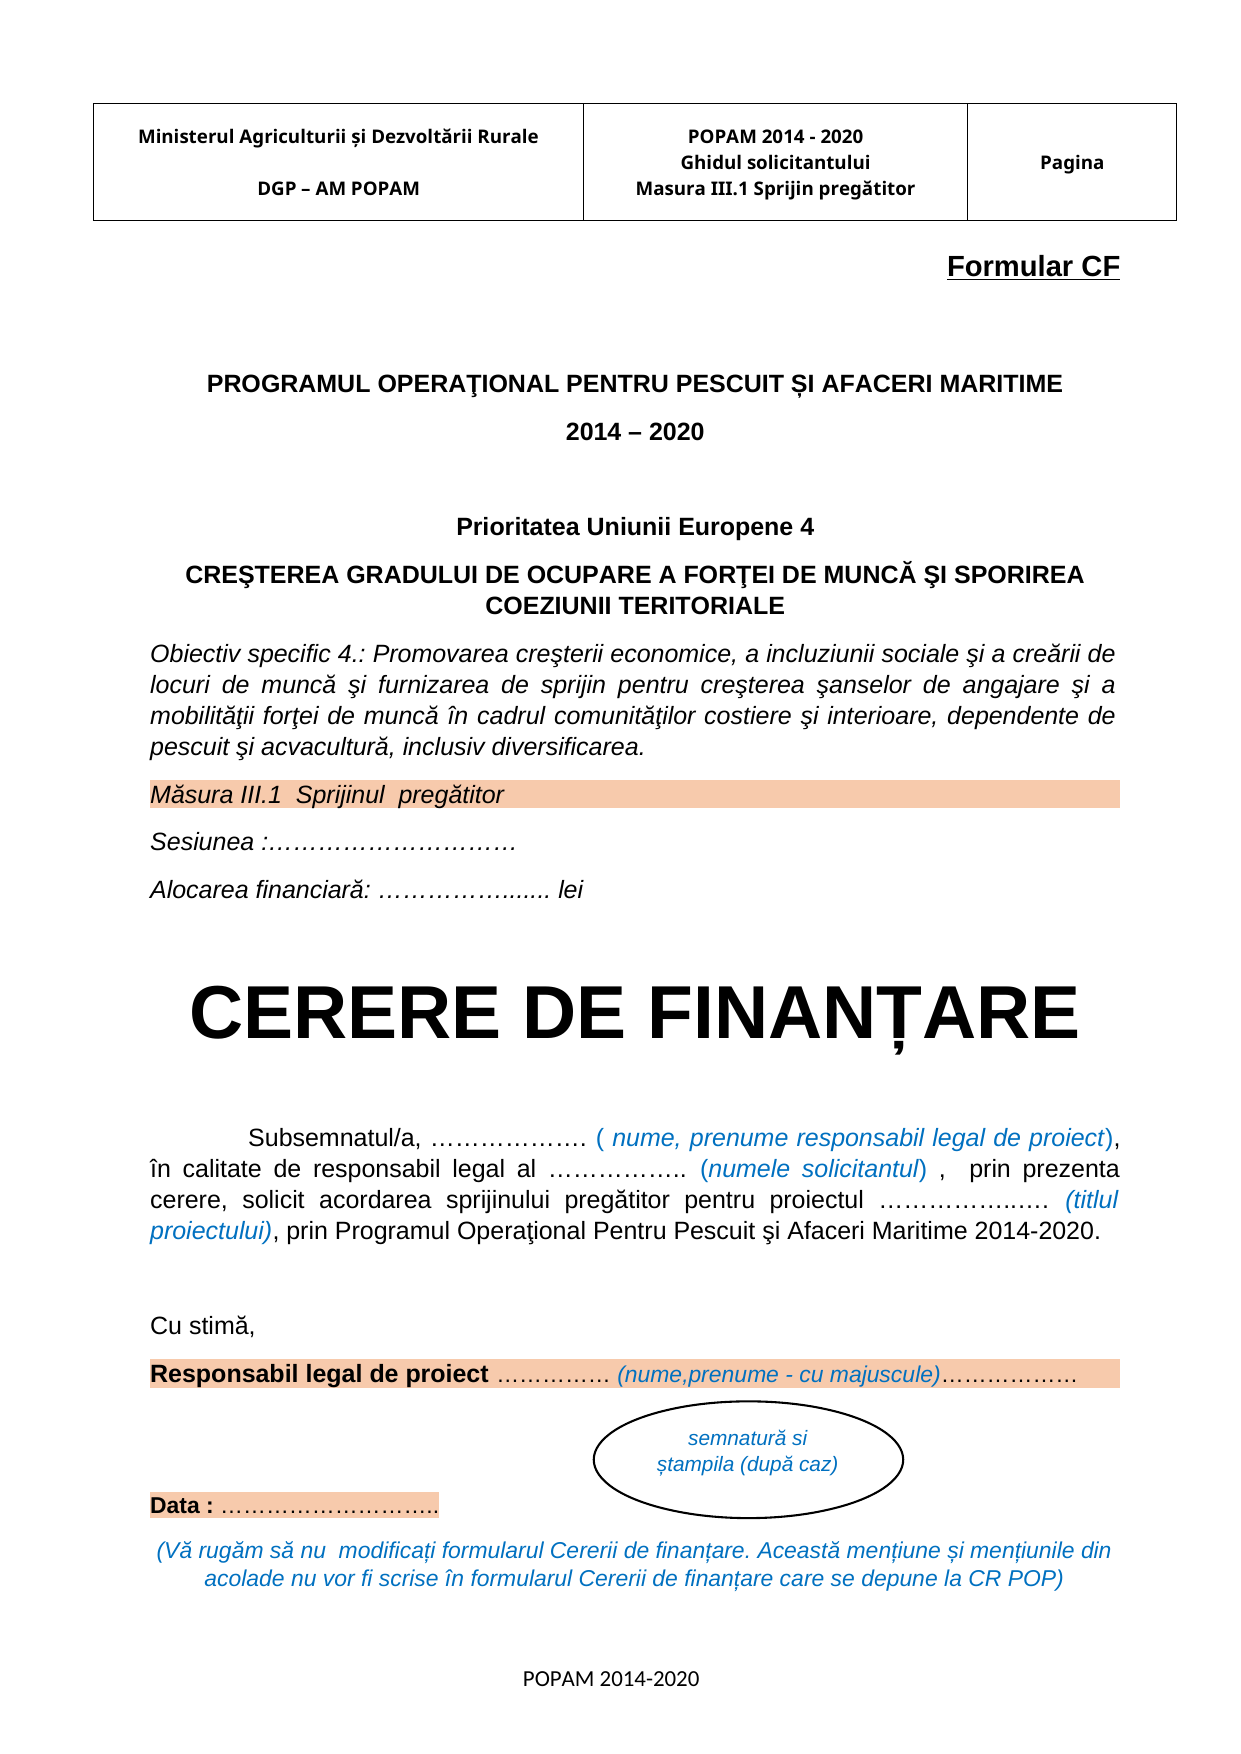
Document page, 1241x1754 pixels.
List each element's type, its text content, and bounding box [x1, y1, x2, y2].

text CREŞTEREA GRADULUI DE OCUPARE A FORŢEI DE MUNCĂ ŞI SPORIREA COEZIUNII TERITORIALE [150, 560, 1120, 620]
text Responsabil legal de proiect …………… (nume,prenume - cu majuscule)……………… [496, 1359, 1120, 1388]
text Cu stimă, [150, 1311, 1120, 1340]
text Prioritatea Uniunii Europene 4 [150, 512, 1120, 541]
text Subsemnatul/a, ………………. ( nume, prenume responsabil legal de proiect), în calitate de responsabil legal al …………….. (numele solicitantul) , prin prezenta cerere, solicit acordarea sprijinului pregătitor pentru proiectul ……………..…. (titlul proiectului), prin Programul Operaţional Pentru Pescuit şi Afaceri Maritime 2014-2020. [150, 1123, 1120, 1245]
text (Vă rugăm să nu modificați formularul Cererii de finanțare. Această mențiune și mențiunile din acolade nu vor fi scrise în formularul Cererii de finanțare care se depune la CR POP) [150, 1537, 1120, 1592]
text Data : ……………………….. [439, 1492, 706, 1518]
text Sesiunea :………………………… [150, 827, 1120, 856]
text Obiectiv specific 4.: Promovarea creşterii economice, a incluziunii sociale şi a creării de locuri de muncă şi furnizarea de sprijin pentru creşterea şanselor de angajare şi a mobilităţii forţei de muncă în cadrul comunităţilor costiere şi interioare, dependente de pescuit şi acvacultură, inclusiv diversificarea. [150, 639, 1120, 761]
text PROGRAMUL OPERAŢIONAL PENTRU PESCUIT ȘI AFACERI MARITIME [150, 369, 1120, 398]
text Alocarea financiară: ……………....... lei [150, 875, 1120, 904]
text Data : ……………………….. [791, 1492, 1120, 1518]
text CERERE DE FINANȚARE [150, 968, 1120, 1054]
text Măsura III.1 Sprijinul pregătitor [150, 780, 1120, 808]
text 2014 – 2020 [150, 417, 1120, 446]
text Formular CF [150, 249, 1120, 283]
